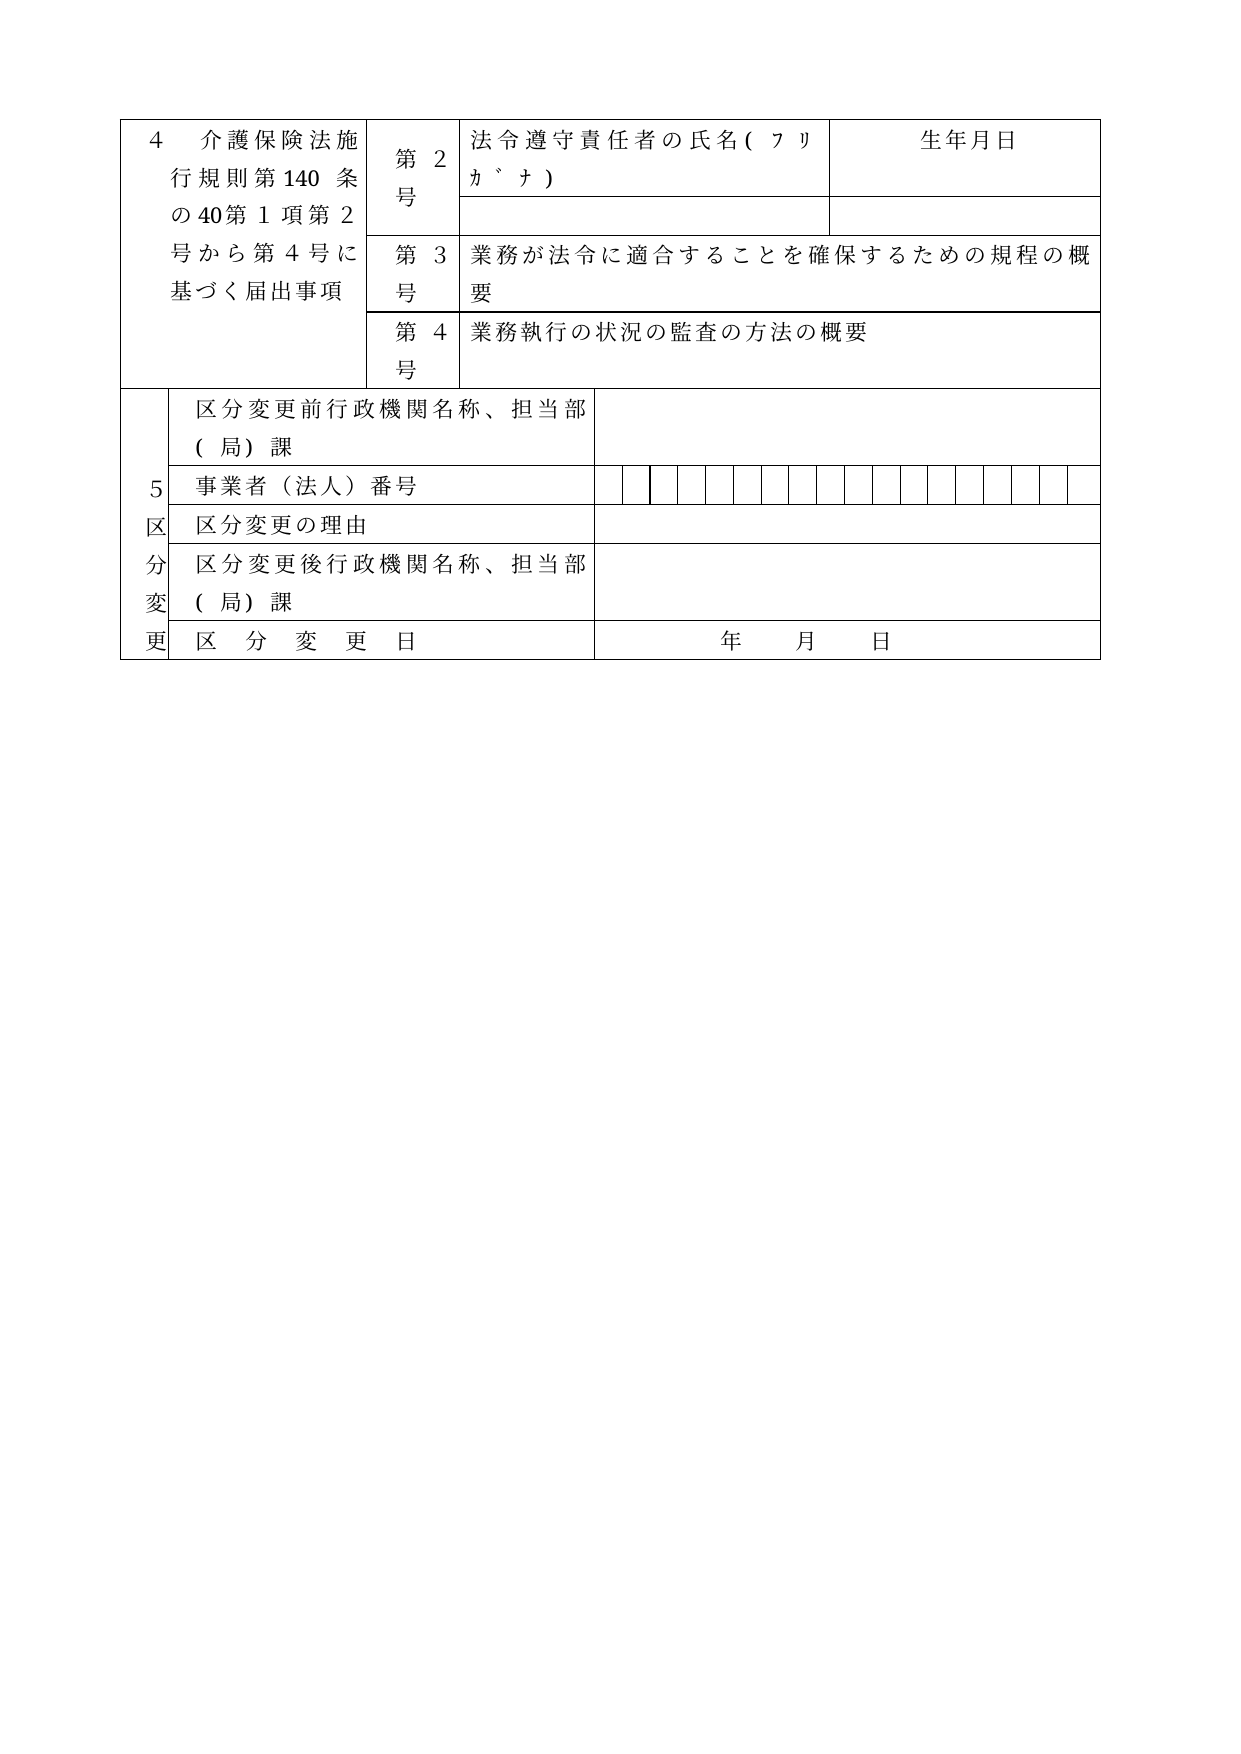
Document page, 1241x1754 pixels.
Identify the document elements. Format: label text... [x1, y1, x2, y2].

table_cell [830, 197, 1100, 234]
table_cell [956, 466, 983, 504]
table_cell 区 分 変 更 日 [169, 621, 594, 659]
table_cell [595, 466, 622, 504]
table_cell [762, 466, 788, 504]
table_cell 区分変更後行政機関名称、担当部(局)課 [169, 544, 594, 620]
table_cell [1040, 466, 1067, 504]
table_cell 区分変更の理由 [169, 505, 594, 543]
table_cell 第２号 [367, 120, 459, 234]
table_cell ５区分変更 [121, 389, 168, 659]
table_cell [789, 466, 816, 504]
table_cell [595, 544, 1100, 620]
table_cell [706, 466, 733, 504]
table_cell [928, 466, 955, 504]
table_cell [845, 466, 872, 504]
table_cell 第４号 [367, 313, 459, 388]
table_cell [651, 466, 677, 504]
table_cell 業務執行の状況の監査の方法の概要 [460, 313, 1100, 388]
table_cell [984, 466, 1011, 504]
table_cell [623, 466, 649, 504]
table_cell 年 月 日 [595, 621, 1100, 659]
table_cell 第３号 [367, 236, 459, 311]
table_cell 区分変更前行政機関名称、担当部(局)課 [169, 389, 594, 465]
table_cell [460, 197, 829, 234]
table_cell [1012, 466, 1039, 504]
table_cell ４ 介護保険法施行規則第140条の40第１項第２号から第４号に基づく届出事項 [121, 120, 366, 388]
table_cell [595, 505, 1100, 543]
table_cell 生年月日 [830, 120, 1100, 196]
table_cell 法令遵守責任者の氏名(ﾌﾘｶﾞﾅ) [460, 120, 829, 196]
table_cell [678, 466, 705, 504]
table_cell 事業者（法人）番号 [169, 466, 594, 504]
table_cell [873, 466, 900, 504]
table_cell [901, 466, 927, 504]
table_cell 業務が法令に適合することを確保するための規程の概要 [460, 236, 1100, 311]
table_cell [1068, 466, 1100, 504]
table_cell [734, 466, 761, 504]
table_cell [817, 466, 844, 504]
table_cell [595, 389, 1100, 465]
